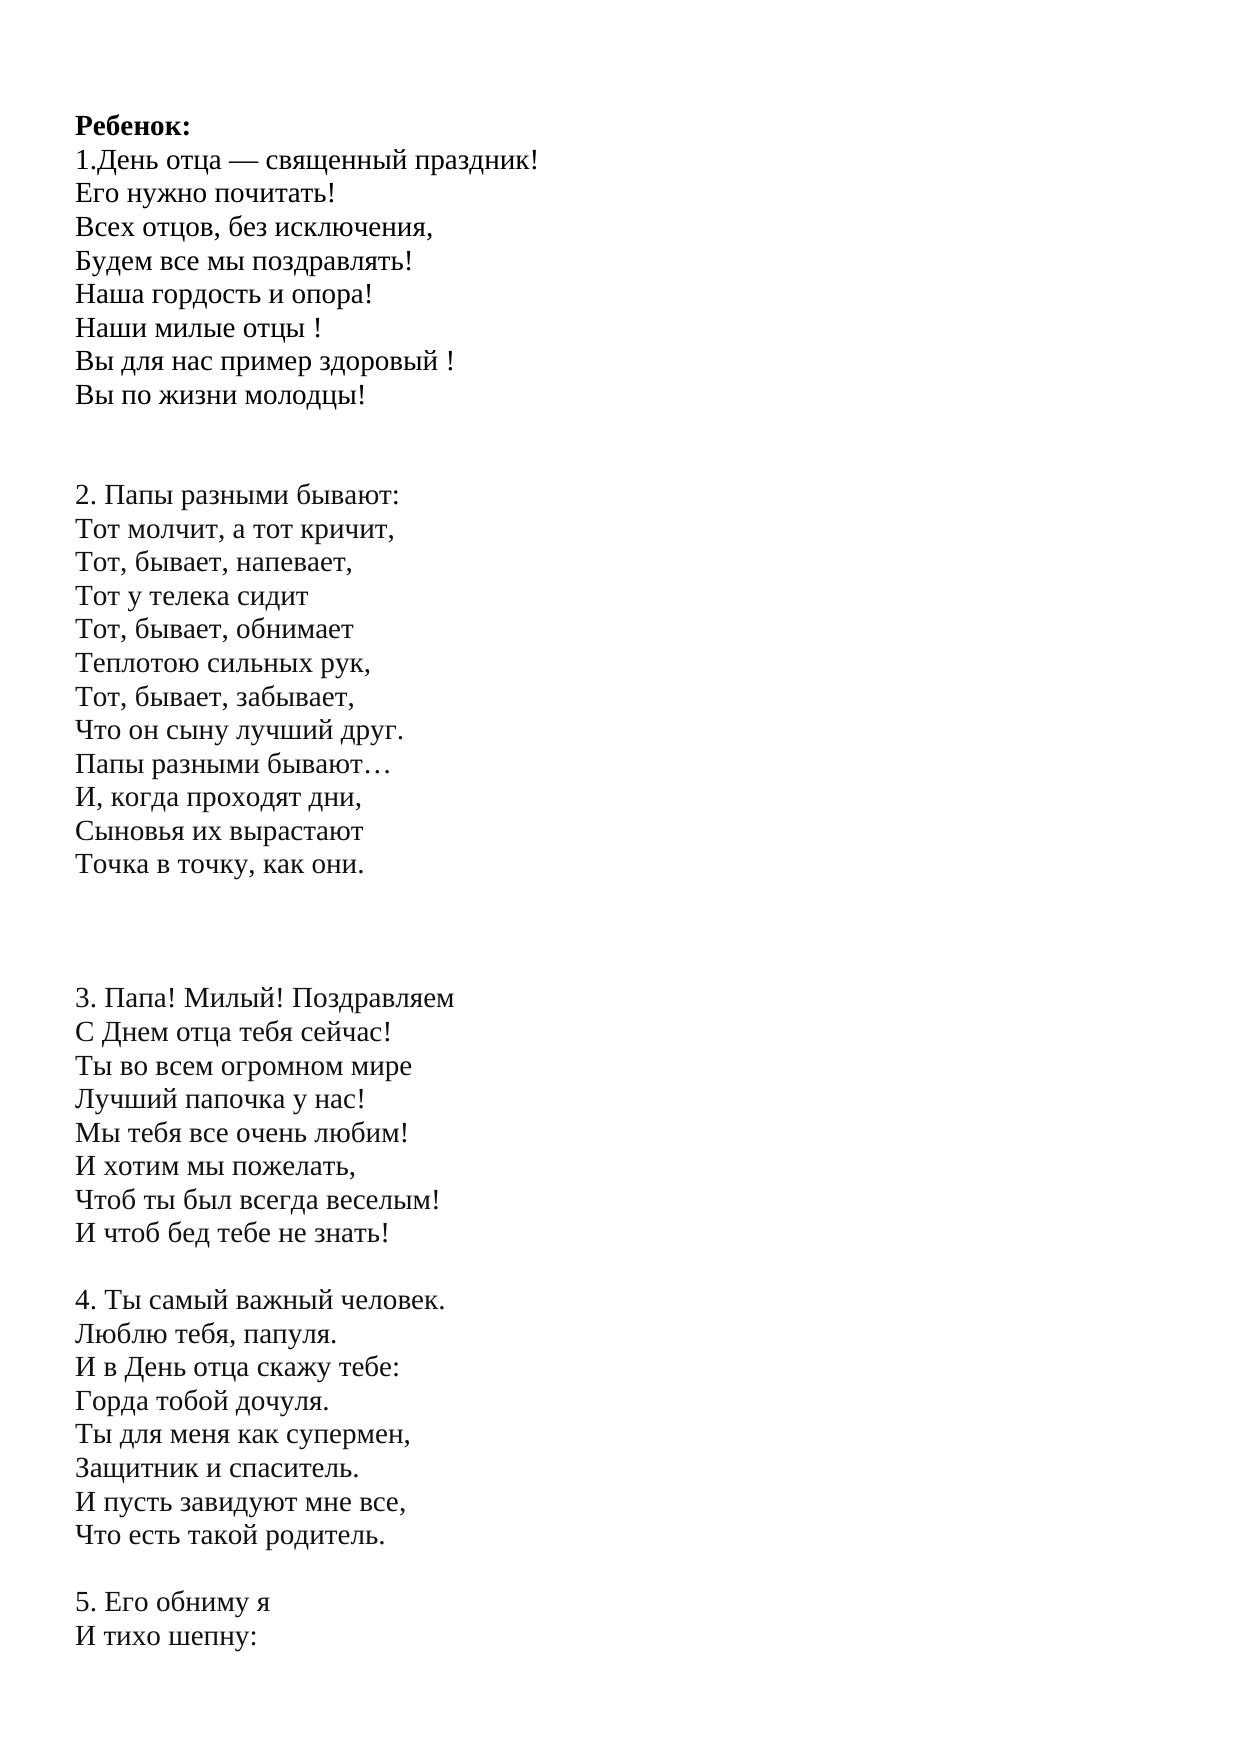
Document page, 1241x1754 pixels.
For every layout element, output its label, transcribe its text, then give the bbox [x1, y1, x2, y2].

text Тот, бывает, обнимает [75, 612, 1165, 645]
text Папы разными бывают… [75, 746, 1165, 779]
text Вы для нас пример здоровый ! [75, 343, 1165, 377]
text 5. Его обниму я [75, 1584, 1165, 1618]
text Наши милые отцы ! [75, 310, 1165, 343]
text Чтоб ты был всегда веселым! [75, 1182, 1165, 1215]
text И пусть завидуют мне все, [75, 1484, 1165, 1517]
text Его нужно почитать! [75, 176, 1165, 209]
text Вы по жизни молодцы! [75, 377, 1165, 410]
text 4. Ты самый важный человек. [75, 1282, 1165, 1316]
text Что есть такой родитель. [75, 1517, 1165, 1551]
text Будем все мы поздравлять! [75, 243, 1165, 276]
text 1.День отца — священный праздник! [75, 142, 1165, 176]
text 2. Папы разными бывают: [75, 477, 1165, 511]
text Лучший папочка у нас! [75, 1081, 1165, 1115]
text Защитник и спаситель. [75, 1450, 1165, 1484]
text С Днем отца тебя сейчас! [75, 1014, 1165, 1048]
text И, когда проходят дни, [75, 779, 1165, 813]
text И в День отца скажу тебе: [75, 1349, 1165, 1383]
text Ты для меня как супермен, [75, 1417, 1165, 1450]
text Мы тебя все очень любим! [75, 1115, 1165, 1148]
text Что он сыну лучший друг. [75, 712, 1165, 746]
text Люблю тебя, папуля. [75, 1316, 1165, 1349]
text Тот у телека сидит [75, 578, 1165, 612]
text 3. Папа! Милый! Поздравляем [75, 981, 1165, 1014]
text И чтоб бед тебе не знать! [75, 1215, 1165, 1249]
text Всех отцов, без исключения, [75, 209, 1165, 243]
text Тот, бывает, забывает, [75, 679, 1165, 712]
text Тот, бывает, напевает, [75, 544, 1165, 578]
text И тихо шепну: [75, 1618, 1165, 1651]
text Точка в точку, как они. [75, 846, 1165, 880]
text Горда тобой дочуля. [75, 1383, 1165, 1417]
text Наша гордость и опора! [75, 276, 1165, 310]
text Тот молчит, а тот кричит, [75, 511, 1165, 544]
text Сыновья их вырастают [75, 813, 1165, 846]
text Ты во всем огромном мире [75, 1048, 1165, 1081]
text Теплотою сильных рук, [75, 645, 1165, 679]
text И хотим мы пожелать, [75, 1148, 1165, 1182]
text Ребенок: [75, 108, 1165, 142]
